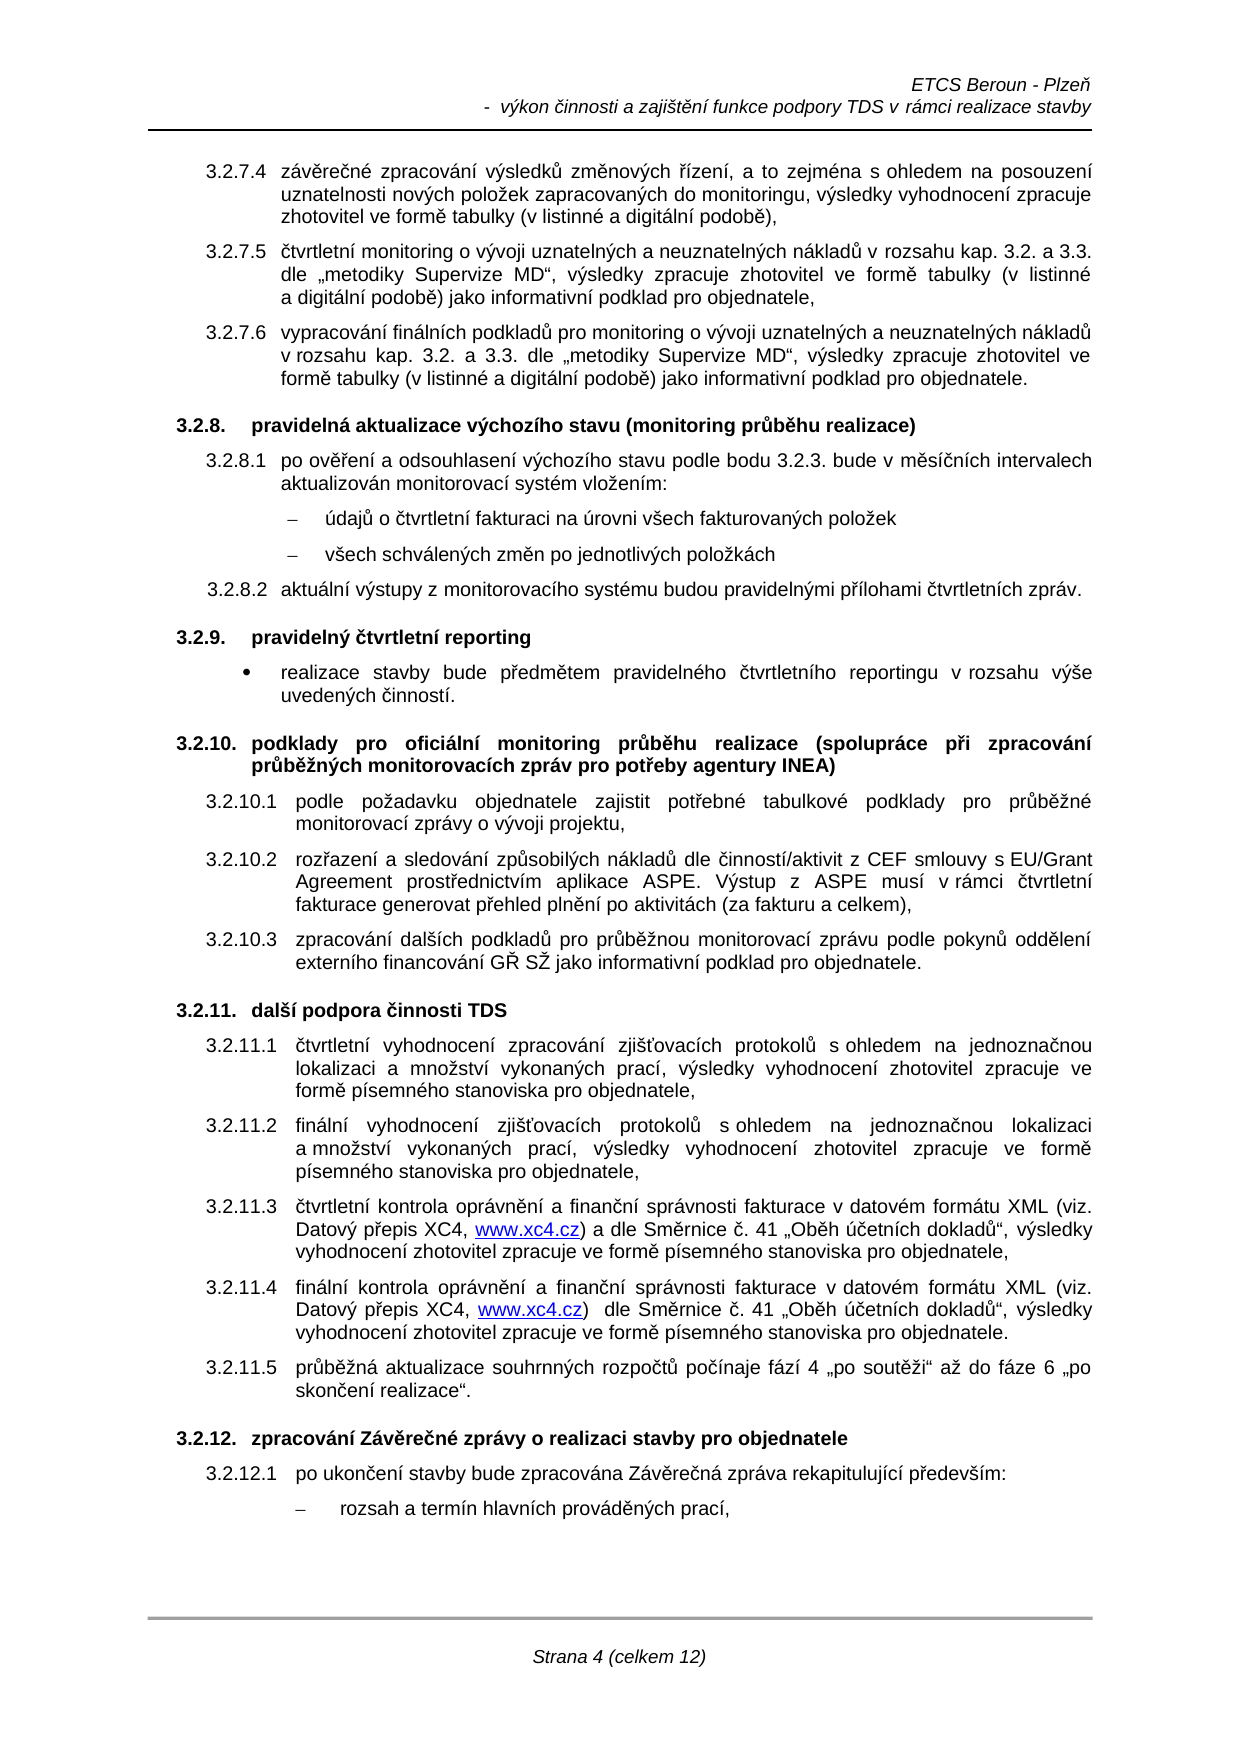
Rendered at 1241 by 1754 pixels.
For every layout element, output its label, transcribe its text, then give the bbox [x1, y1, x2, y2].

list po ukončení stavby bude zpracována Závěrečná zpráva rekapitulující především: [206, 1462, 1092, 1484]
list čtvrtletní monitoring o vývoji uznatelných a neuznatelných nákladů v rozsahu kap. 3.2. a 3.3. dle „metodiky Supervize MD“, výsledky zpracuje zhotovitel ve formě tabulky (v listinné a digitální podobě) jako informativní podklad pro objednatele, [206, 240, 1092, 308]
list čtvrtletní vyhodnocení zpracování zjišťovacích protokolů s ohledem na jednoznačnou lokalizaci a množství vykonaných prací, výsledky vyhodnocení zhotovitel zpracuje ve formě písemného stanoviska pro objednatele, [206, 1034, 1092, 1102]
list čtvrtletní kontrola oprávnění a finanční správnosti fakturace v datovém formátu XML (viz. Datový přepis XC4, www.xc4.cz) a dle Směrnice č. 41 „Oběh účetních dokladů“, výsledky vyhodnocení zhotovitel zpracuje ve formě písemného stanoviska pro objednatele, [206, 1195, 1092, 1263]
list údajů o čtvrtletní fakturaci na úrovni všech fakturovaných položek [287, 507, 1092, 530]
list realizace stavby bude předmětem pravidelného čtvrtletního reportingu v rozsahu výše uvedených činností. [243, 661, 1092, 707]
list finální kontrola oprávnění a finanční správnosti fakturace v datovém formátu XML (viz. Datový přepis XC4, www.xc4.cz) dle Směrnice č. 41 „Oběh účetních dokladů“, výsledky vyhodnocení zhotovitel zpracuje ve formě písemného stanoviska pro objednatele. [206, 1276, 1092, 1344]
list další podpora činnosti TDS [176, 998, 1092, 1021]
list průběžná aktualizace souhrnných rozpočtů počínaje fází 4 „po soutěži“ až do fáze 6 „po skončení realizace“. [206, 1356, 1092, 1402]
list podklady pro oficiální monitoring průběhu realizace (spolupráce při zpracování průběžných monitorovacích zpráv pro potřeby agentury INEA) [176, 732, 1092, 777]
list všech schválených změn po jednotlivých položkách [287, 543, 1092, 566]
list po ověření a odsouhlasení výchozího stavu podle bodu 3.2.3. bude v měsíčních intervalech aktualizován monitorovací systém vložením: [206, 449, 1092, 495]
list zpracování dalších podkladů pro průběžnou monitorovací zprávu podle pokynů oddělení externího financování GŘ SŽ jako informativní podklad pro objednatele. [206, 928, 1092, 973]
list podle požadavku objednatele zajistit potřebné tabulkové podklady pro průběžné monitorovací zprávy o vývoji projektu, [206, 789, 1092, 835]
list závěrečné zpracování výsledků změnových řízení, a to zejména s ohledem na posouzení uznatelnosti nových položek zapracovaných do monitoringu, výsledky vyhodnocení zpracuje zhotovitel ve formě tabulky (v listinné a digitální podobě), [206, 160, 1092, 228]
list zpracování Závěrečné zprávy o realizaci stavby pro objednatele [176, 1427, 1092, 1449]
list rozřazení a sledování způsobilých nákladů dle činností/aktivit z CEF smlouvy s EU/Grant Agreement prostřednictvím aplikace ASPE. Výstup z ASPE musí v rámci čtvrtletní fakturace generovat přehled plnění po aktivitách (za fakturu a celkem), [206, 847, 1092, 916]
list pravidelný čtvrtletní reporting [176, 626, 1092, 648]
list vypracování finálních podkladů pro monitoring o vývoji uznatelných a neuznatelných nákladů v rozsahu kap. 3.2. a 3.3. dle „metodiky Supervize MD“, výsledky zpracuje zhotovitel ve formě tabulky (v listinné a digitální podobě) jako informativní podklad pro objednatele. [206, 321, 1092, 389]
list finální vyhodnocení zjišťovacích protokolů s ohledem na jednoznačnou lokalizaci a množství vykonaných prací, výsledky vyhodnocení zhotovitel zpracuje ve formě písemného stanoviska pro objednatele, [206, 1114, 1092, 1182]
text 3.2.8.2 aktuální výstupy z monitorovacího systému budou pravidelnými přílohami čtvrtletních zpráv. [207, 578, 1092, 601]
list pravidelná aktualizace výchozího stavu (monitoring průběhu realizace) [176, 414, 1092, 437]
list rozsah a termín hlavních prováděných prací, [295, 1497, 1092, 1520]
